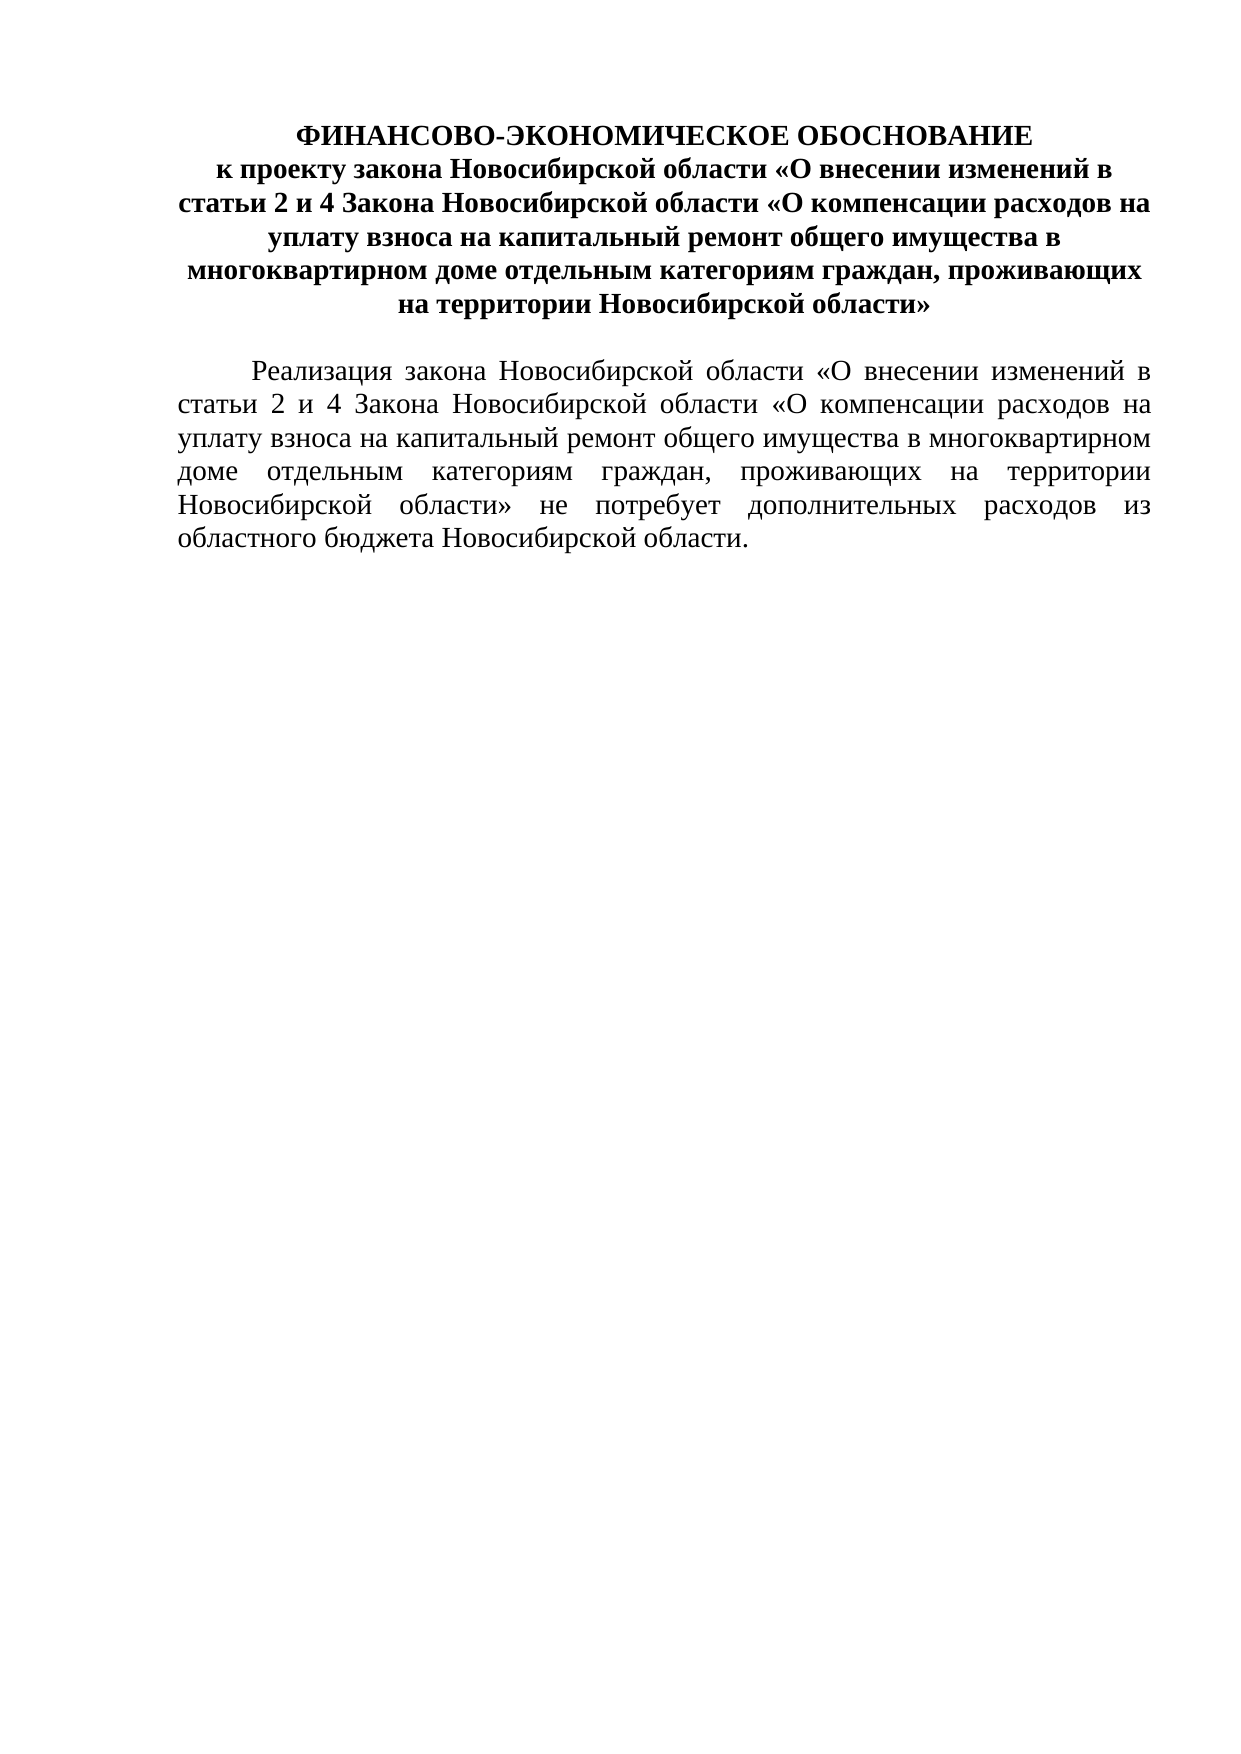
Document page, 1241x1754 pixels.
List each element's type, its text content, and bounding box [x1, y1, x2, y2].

text Реализация закона Новосибирской области «О внесении изменений в статьи 2 и 4 Закона Новосибирской области «О компенсации расходов на уплату взноса на капитальный ремонт общего имущества в многоквартирном доме отдельным категориям граждан, проживающих на территории Новосибирской области» не потребует дополнительных расходов из областного бюджета Новосибирской области. [177, 353, 1152, 554]
text ФИНАНСОВО-ЭКОНОМИЧЕСКОЕ ОБОСНОВАНИЕ [177, 118, 1152, 152]
title к проекту закона Новосибирской области «О внесении изменений в статьи 2 и 4 Закона Новосибирской области «О компенсации расходов на уплату взноса на капитальный ремонт общего имущества в многоквартирном доме отдельным категориям граждан, проживающих на территории Новосибирской области» [177, 152, 1152, 319]
